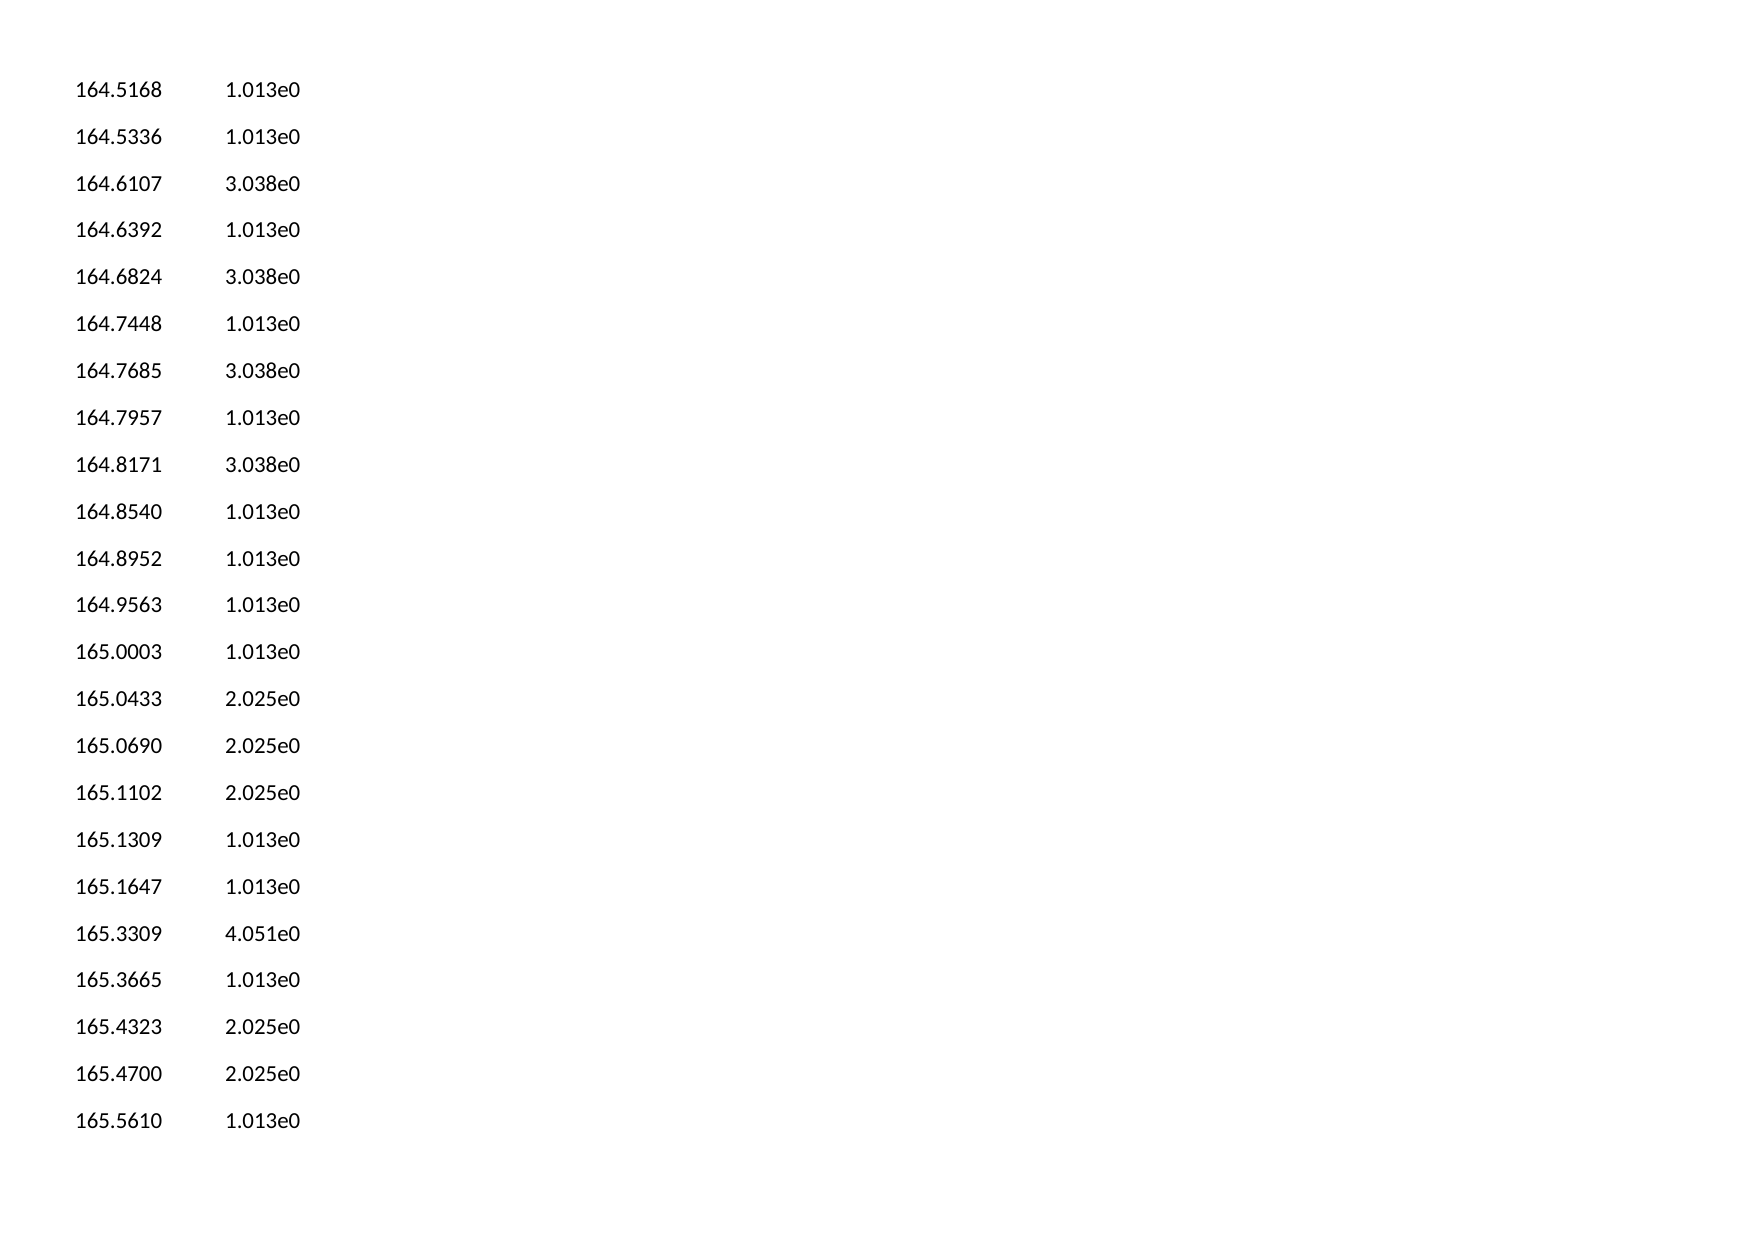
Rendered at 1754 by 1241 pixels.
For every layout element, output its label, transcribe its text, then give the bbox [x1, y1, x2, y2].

text 164.8952 1.013e0 [75, 544, 1679, 572]
text 165.0433 2.025e0 [75, 684, 1679, 712]
text 164.9563 1.013e0 [75, 591, 1679, 619]
text 164.6107 3.038e0 [75, 169, 1679, 197]
text 164.6392 1.013e0 [75, 216, 1679, 244]
text 164.6824 3.038e0 [75, 262, 1679, 291]
text 165.1309 1.013e0 [75, 825, 1679, 853]
text 165.1647 1.013e0 [75, 872, 1679, 900]
text 165.0690 2.025e0 [75, 731, 1679, 759]
text 165.3309 4.051e0 [75, 919, 1679, 947]
text 165.5610 1.013e0 [75, 1106, 1679, 1134]
text 165.4700 2.025e0 [75, 1059, 1679, 1087]
text 164.8171 3.038e0 [75, 450, 1679, 478]
text 164.8540 1.013e0 [75, 497, 1679, 525]
text 164.7448 1.013e0 [75, 309, 1679, 337]
text 165.4323 2.025e0 [75, 1012, 1679, 1041]
text 164.7957 1.013e0 [75, 403, 1679, 431]
text 165.0003 1.013e0 [75, 637, 1679, 666]
text 165.3665 1.013e0 [75, 966, 1679, 994]
text 164.5336 1.013e0 [75, 122, 1679, 150]
text 164.7685 3.038e0 [75, 356, 1679, 384]
text 164.5168 1.013e0 [75, 75, 1679, 103]
text 165.1102 2.025e0 [75, 778, 1679, 806]
